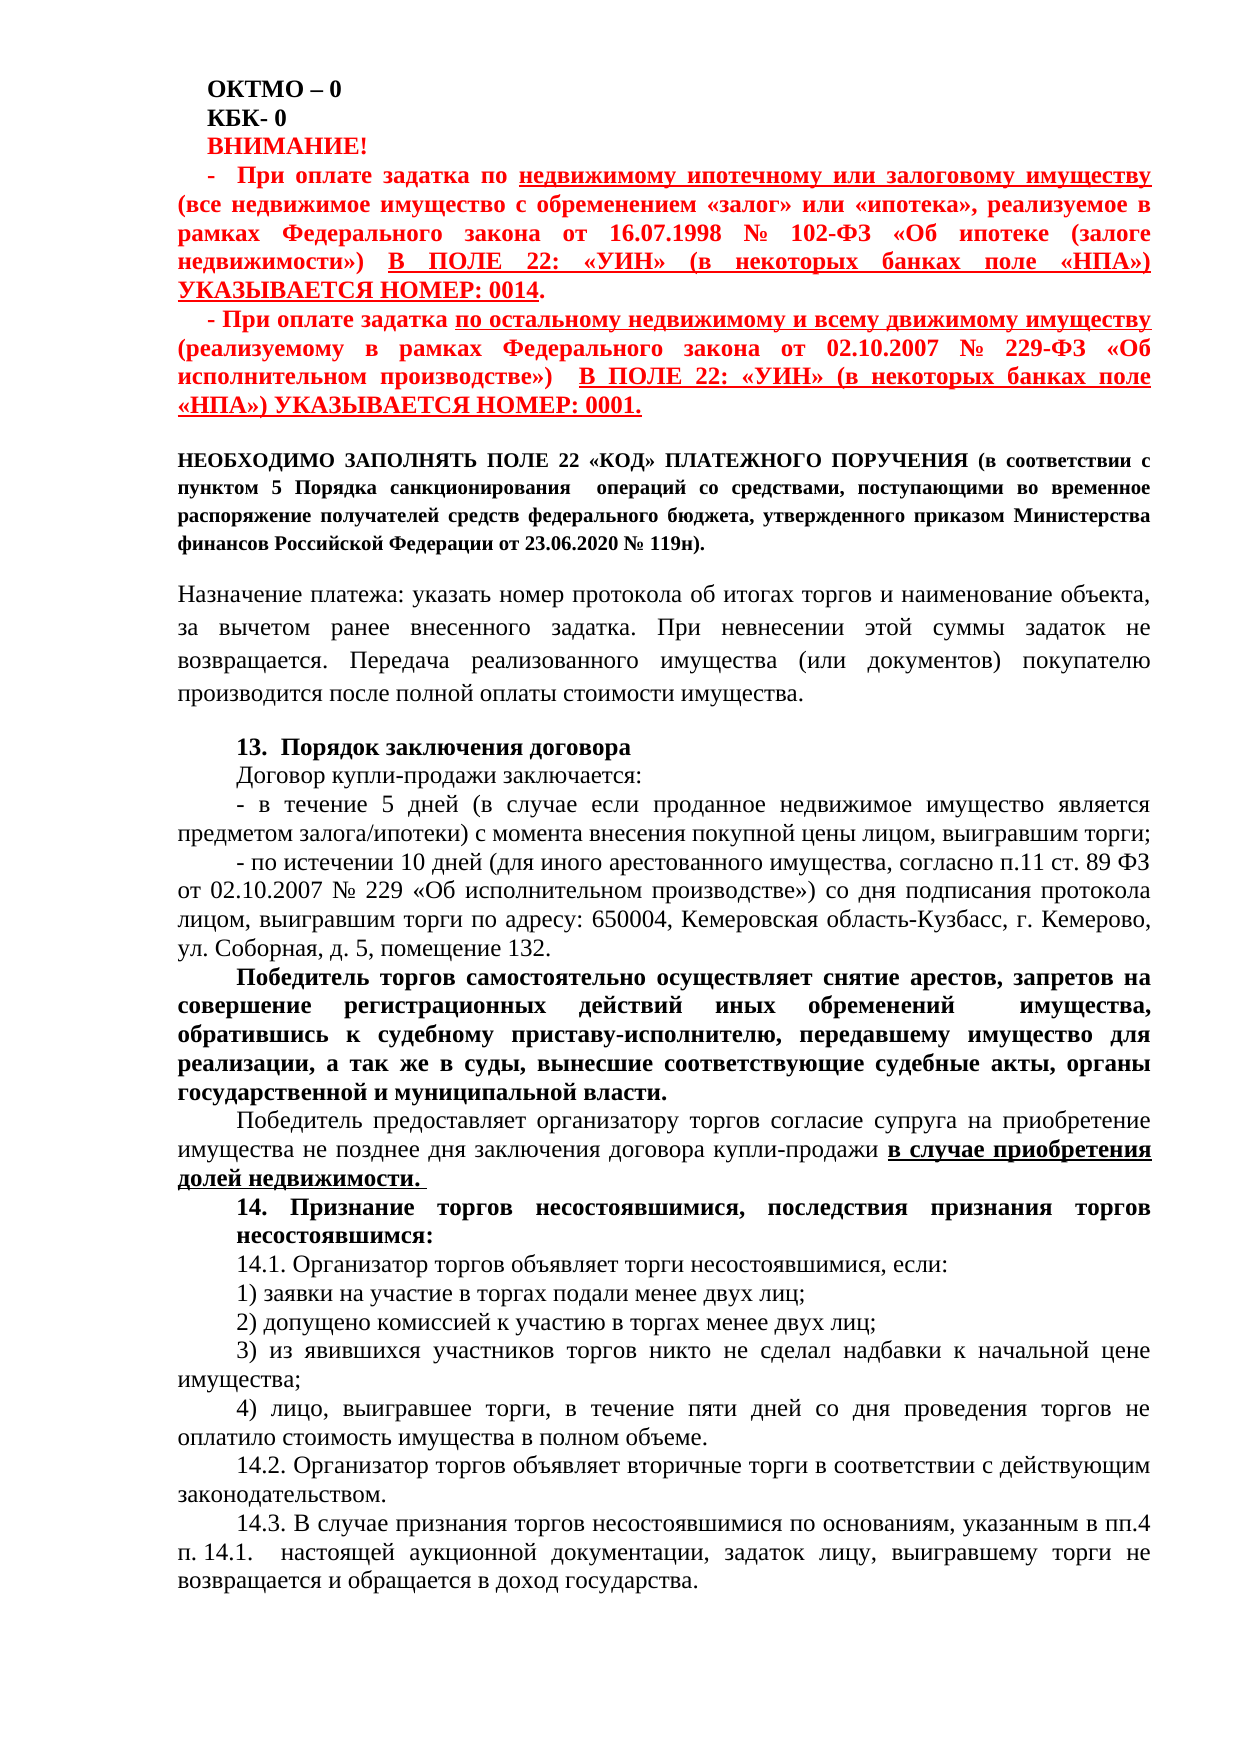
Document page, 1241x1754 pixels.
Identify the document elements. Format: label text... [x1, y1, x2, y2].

text 14.1. Организатор торгов объявляет торги несостоявшимися, если: [177, 1249, 1152, 1278]
text 3) из явившихся участников торгов никто не сделал надбавки к начальной цене имущества; [177, 1336, 1152, 1393]
text 4) лицо, выигравшее торги, в течение пяти дней со дня проведения торгов не оплатило стоимость имущества в полном объеме. [177, 1393, 1152, 1451]
text Победитель предоставляет организатору торгов согласие супруга на приобретение имущества не позднее дня заключения договора купли-продажи в случае приобретения долей недвижимости. [177, 1106, 1152, 1192]
text - в течение 5 дней (в случае если проданное недвижимое имущество является предметом залога/ипотеки) с момента внесения покупной цены лицом, выигравшим торги; [177, 789, 1152, 847]
text 1) заявки на участие в торгах подали менее двух лиц; [177, 1278, 1152, 1307]
text ОКТМО – 0 [177, 74, 1152, 103]
text - При оплате задатка по недвижимому ипотечному или залоговому имуществу (все недвижимое имущество с обременением «залог» или «ипотека», реализуемое в рамках Федерального закона от 16.07.1998 № 102-ФЗ «Об ипотеке (залоге недвижимости») В ПОЛЕ 22: «УИН» (в некоторых банках поле «НПА») УКАЗЫВАЕТСЯ НОМЕР: 0014. [177, 160, 1152, 304]
text 14.2. Организатор торгов объявляет вторичные торги в соответствии с действующим законодательством. [177, 1451, 1152, 1508]
text - При оплате задатка по остальному недвижимому и всему движимому имуществу (реализуемому в рамках Федерального закона от 02.10.2007 № 229-ФЗ «Об исполнительном производстве») В ПОЛЕ 22: «УИН» (в некоторых банках поле «НПА») УКАЗЫВАЕТСЯ НОМЕР: 0001. [177, 304, 1152, 419]
list Договор купли-продажи заключается: [236, 761, 1152, 789]
text КБК- 0 [177, 103, 1152, 131]
text 14.3. В случае признания торгов несостоявшимися по основаниям, указанным в пп.4 п. 14.1. настоящей аукционной документации, задаток лицу, выигравшему торги не возвращается и обращается в доход государства. [177, 1508, 1152, 1594]
text 2) допущено комиссией к участию в торгах менее двух лиц; [177, 1307, 1152, 1336]
text Победитель торгов самостоятельно осуществляет снятие арестов, запретов на совершение регистрационных действий иных обременений имущества, обратившись к судебному приставу-исполнителю, передавшему имущество для реализации, а так же в суды, вынесшие соответствующие судебные акты, органы государственной и муниципальной власти. [177, 962, 1152, 1106]
list Порядок заключения договора [177, 732, 1152, 761]
text НЕОБХОДИМО ЗАПОЛНЯТЬ ПОЛЕ 22 «КОД» ПЛАТЕЖНОГО ПОРУЧЕНИЯ (в соответствии с пунктом 5 Порядка санкционирования операций со средствами, поступающими во временное распоряжение получателей средств федерального бюджета, утвержденного приказом Министерства финансов Российской Федерации от 23.06.2020 № 119н). [177, 448, 1152, 554]
text Назначение платежа: указать номер протокола об итогах торгов и наименование объекта, за вычетом ранее внесенного задатка. При невнесении этой суммы задаток не возвращается. Передача реализованного имущества (или документов) покупателю производится после полной оплаты стоимости имущества. [177, 579, 1152, 707]
text 14. Признание торгов несостоявшимися, последствия признания торгов несостоявшимся: [236, 1192, 1152, 1249]
text ВНИМАНИЕ! [177, 131, 1152, 160]
text - по истечении 10 дней (для иного арестованного имущества, согласно п.11 ст. 89 ФЗ от 02.10.2007 № 229 «Об исполнительном производстве») со дня подписания протокола лицом, выигравшим торги по адресу: 650004, Кемеровская область-Кузбасс, г. Кемерово, ул. Соборная, д. 5, помещение 132. [177, 847, 1152, 962]
